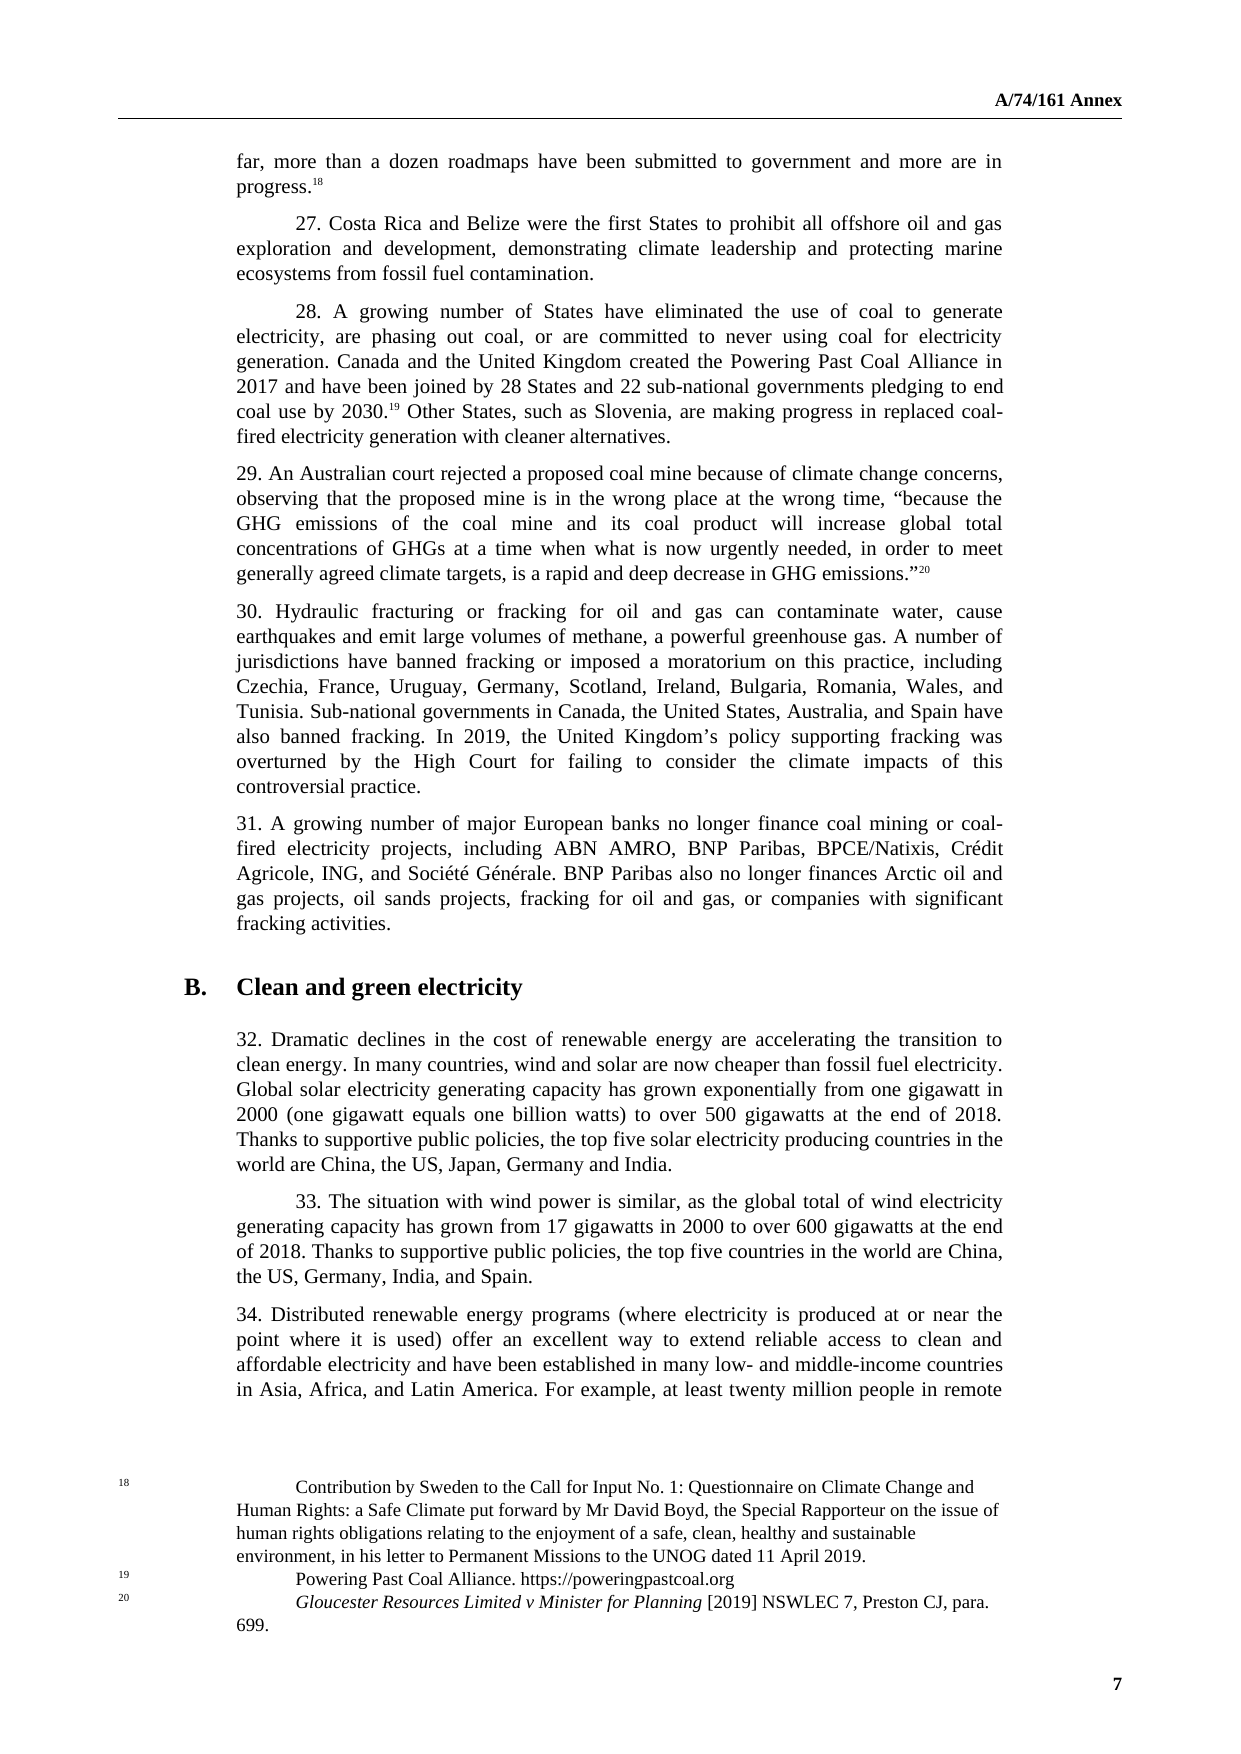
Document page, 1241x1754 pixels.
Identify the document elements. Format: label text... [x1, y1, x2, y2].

text 28. A growing number of States have eliminated the use of coal to generate electricity, are phasing out coal, or are committed to never using coal for electricity generation. Canada and the United Kingdom created the Powering Past Coal Alliance in 2017 and have been joined by 28 States and 22 sub-national governments pledging to end coal use by 2030. Other States, such as Slovenia, are making progress in replaced coal-fired electricity generation with cleaner alternatives. [236, 298, 1004, 448]
text 33. The situation with wind power is similar, as the global total of wind electricity generating capacity has grown from 17 gigawatts in 2000 to over 600 gigawatts at the end of 2018. Thanks to supportive public policies, the top five countries in the world are China, the US, Germany, India, and Spain. [236, 1188, 1004, 1288]
text 29. An Australian court rejected a proposed coal mine because of climate change concerns, observing that the proposed mine is in the wrong place at the wrong time, “because the GHG emissions of the coal mine and its coal product will increase global total concentrations of GHGs at a time when what is now urgently needed, in order to meet generally agreed climate targets, is a rapid and deep decrease in GHG emissions.” [236, 460, 1004, 585]
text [236, 148, 1004, 198]
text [236, 1301, 1004, 1401]
text 31. A growing number of major European banks no longer finance coal mining or coal-fired electricity projects, including ABN AMRO, BNP Paribas, BPCE/Natixis, Crédit Agricole, ING, and Société Générale. BNP Paribas also no longer finances Arctic oil and gas projects, oil sands projects, fracking for oil and gas, or companies with significant fracking activities. [236, 810, 1004, 935]
text 30. Hydraulic fracturing or fracking for oil and gas can contaminate water, cause earthquakes and emit large volumes of methane, a powerful greenhouse gas. A number of jurisdictions have banned fracking or imposed a moratorium on this practice, including Czechia, France, Uruguay, Germany, Scotland, Ireland, Bulgaria, Romania, Wales, and Tunisia. Sub-national governments in Canada, the United States, Australia, and Spain have also banned fracking. In 2019, the United Kingdom’s policy supporting fracking was overturned by the High Court for failing to consider the climate impacts of this controversial practice. [236, 598, 1004, 798]
text 27. Costa Rica and Belize were the first States to prohibit all offshore oil and gas exploration and development, demonstrating climate leadership and protecting marine ecosystems from fossil fuel contamination. [236, 210, 1004, 285]
text 32. Dramatic declines in the cost of renewable energy are accelerating the transition to clean energy. In many countries, wind and solar are now cheaper than fossil fuel electricity. Global solar electricity generating capacity has grown exponentially from one gigawatt in 2000 (one gigawatt equals one billion watts) to over 500 gigawatts at the end of 2018. Thanks to supportive public policies, the top five solar electricity producing countries in the world are China, the US, Japan, Germany and India. [236, 1026, 1004, 1176]
text B. Clean and green electricity [118, 973, 1004, 1001]
